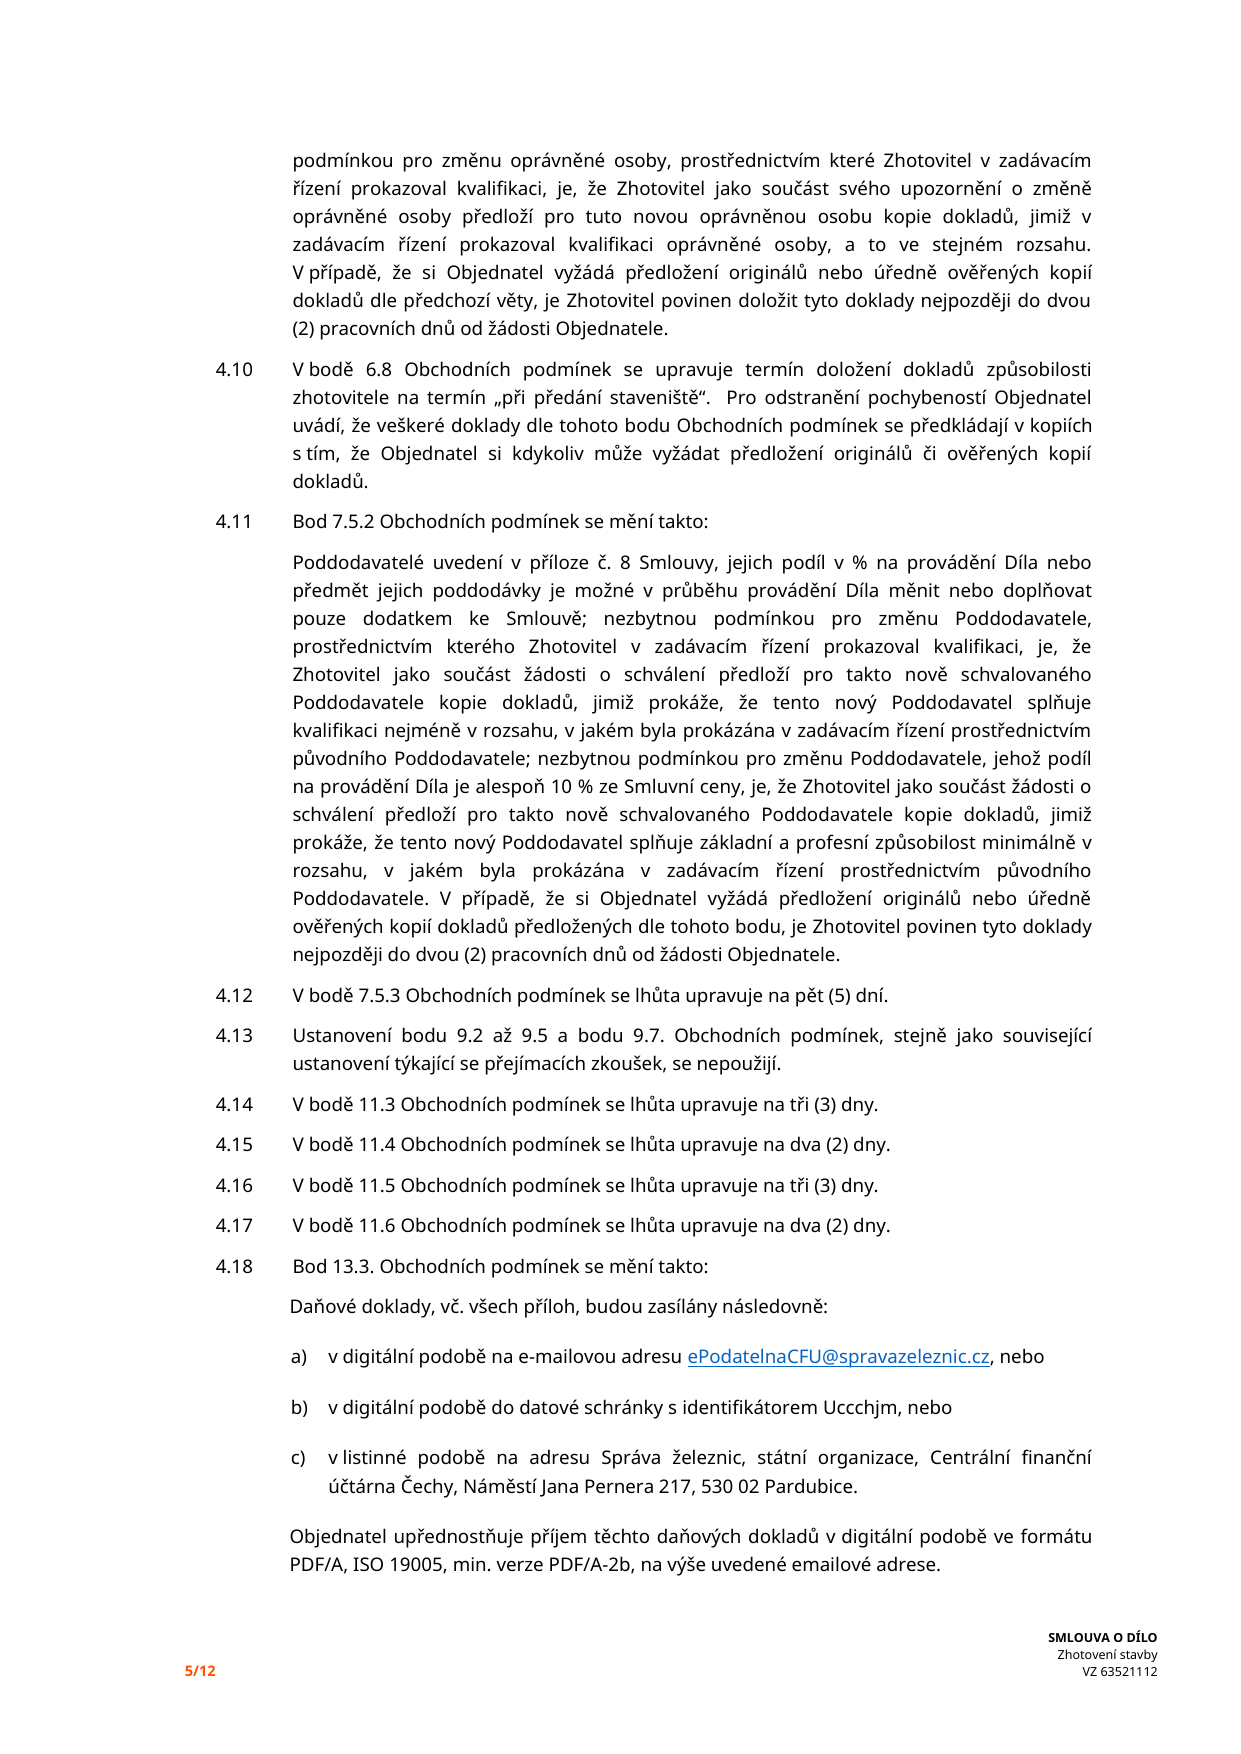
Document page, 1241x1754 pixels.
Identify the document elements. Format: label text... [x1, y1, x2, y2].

text V bodě 6.8 Obchodních podmínek se upravuje termín doložení dokladů způsobilosti zhotovitele na termín „při předání staveniště“. Pro odstranění pochybeností Objednatel uvádí, že veškeré doklady dle tohoto bodu Obchodních podmínek se předkládají v kopiích s tím, že Objednatel si kdykoliv může vyžádat předložení originálů či ověřených kopií dokladů. [216, 356, 1093, 494]
text Daňové doklady, vč. všech příloh, budou zasílány následovně: [216, 1294, 1093, 1319]
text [292, 147, 1093, 341]
list v digitální podobě na e-mailovou adresu ePodatelnaCFU@spravazeleznic.cz, nebo [291, 1344, 1093, 1369]
list v digitální podobě do datové schránky s identifikátorem Uccchjm, nebo [291, 1394, 1093, 1419]
text Bod 13.3. Obchodních podmínek se mění takto: [216, 1253, 1093, 1279]
text V bodě 11.5 Obchodních podmínek se lhůta upravuje na tři (3) dny. [216, 1172, 1093, 1198]
text Ustanovení bodu 9.2 až 9.5 a bodu 9.7. Obchodních podmínek, stejně jako související ustanovení týkající se přejímacích zkoušek, se nepoužijí. [216, 1023, 1093, 1076]
text Objednatel upřednostňuje příjem těchto daňových dokladů v digitální podobě ve formátu PDF/A, ISO 19005, min. verze PDF/A-2b, na výše uvedené emailové adrese. [289, 1523, 1093, 1577]
text V bodě 11.6 Obchodních podmínek se lhůta upravuje na dva (2) dny. [216, 1213, 1093, 1238]
text Bod 7.5.2 Obchodních podmínek se mění takto: [216, 509, 1093, 534]
text V bodě 7.5.3 Obchodních podmínek se lhůta upravuje na pět (5) dní. [216, 982, 1093, 1008]
text Poddodavatelé uvedení v příloze č. 8 Smlouvy, jejich podíl v % na provádění Díla nebo předmět jejich poddodávky je možné v průběhu provádění Díla měnit nebo doplňovat pouze dodatkem ke Smlouvě; nezbytnou podmínkou pro změnu Poddodavatele, prostřednictvím kterého Zhotovitel v zadávacím řízení prokazoval kvalifikaci, je, že Zhotovitel jako součást žádosti o schválení předloží pro takto nově schvalovaného Poddodavatele kopie dokladů, jimiž prokáže, že tento nový Poddodavatel splňuje kvalifikaci nejméně v rozsahu, v jakém byla prokázána v zadávacím řízení prostřednictvím původního Poddodavatele; nezbytnou podmínkou pro změnu Poddodavatele, jehož podíl na provádění Díla je alespoň 10 % ze Smluvní ceny, je, že Zhotovitel jako součást žádosti o schválení předloží pro takto nově schvalovaného Poddodavatele kopie dokladů, jimiž prokáže, že tento nový Poddodavatel splňuje základní a profesní způsobilost minimálně v rozsahu, v jakém byla prokázána v zadávacím řízení prostřednictvím původního Poddodavatele. V případě, že si Objednatel vyžádá předložení originálů nebo úředně ověřených kopií dokladů předložených dle tohoto bodu, je Zhotovitel povinen tyto doklady nejpozději do dvou (2) pracovních dnů od žádosti Objednatele. [292, 549, 1093, 967]
text V bodě 11.4 Obchodních podmínek se lhůta upravuje na dva (2) dny. [216, 1132, 1093, 1157]
list v listinné podobě na adresu Správa železnic, státní organizace, Centrální finanční účtárna Čechy, Náměstí Jana Pernera 217, 530 02 Pardubice. [291, 1444, 1093, 1499]
text V bodě 11.3 Obchodních podmínek se lhůta upravuje na tři (3) dny. [216, 1091, 1093, 1117]
